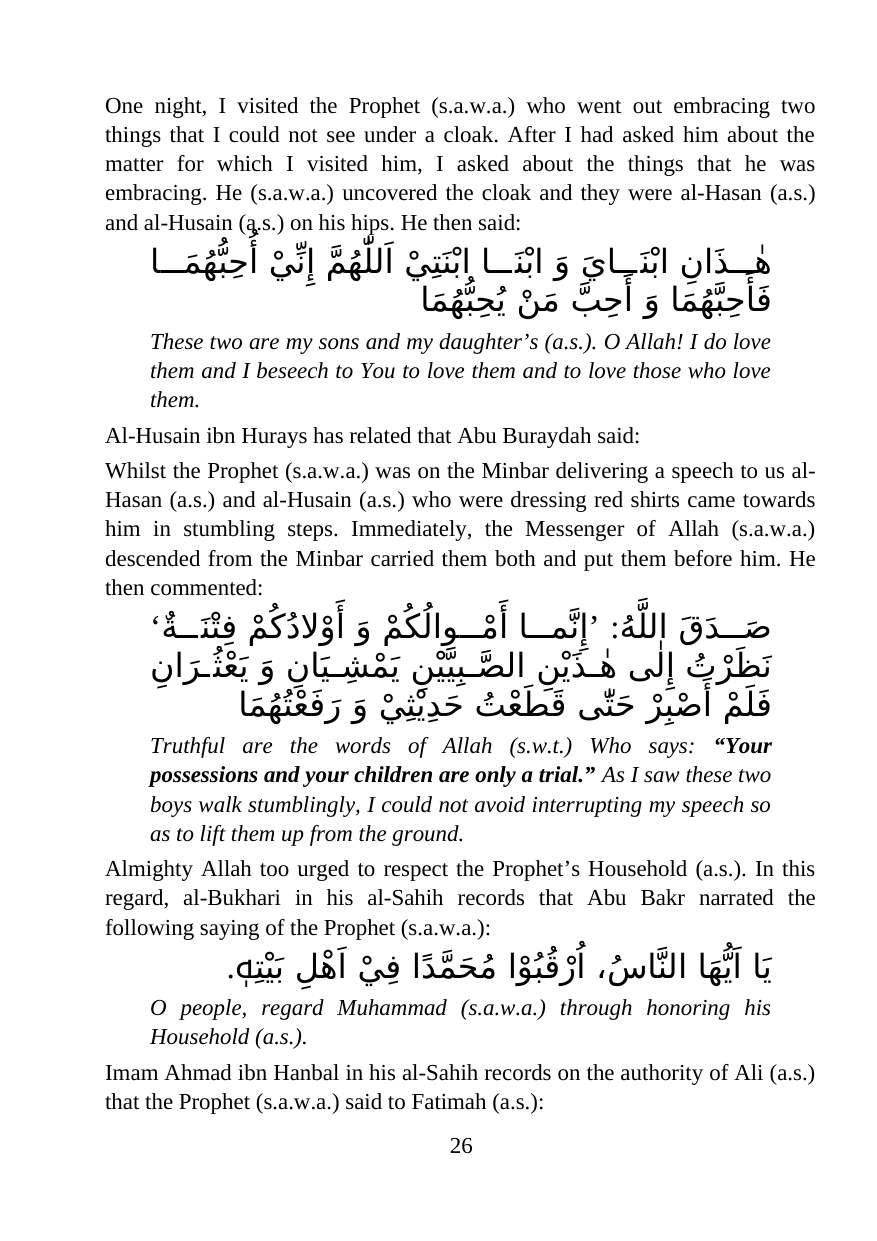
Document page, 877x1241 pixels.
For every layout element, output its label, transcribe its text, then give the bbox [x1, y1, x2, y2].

text Al-Husain ibn Hurays has related that Abu Buraydah said: [105, 420, 817, 449]
text هٰذَانِ ابْنَايَ وَ ابْنَا ابْنَتِيْ اَللّٰهُمَّ إِنِّيْ أُحِبُّهُمَا فَأَحِبَّهُمَا وَ أَحِبَّ مَنْ يُحِبُّهُمَا [150, 242, 772, 320]
text Imam Ahmad ibn Hanbal in his al-Sahih records on the authority of Ali (a.s.) that the Prophet (s.a.w.a.) said to Fatimah (a.s.): [105, 1057, 817, 1115]
text Almighty Allah too urged to respect the Prophet’s Household (a.s.). In this regard, al-Bukhari in his al-Sahih records that Abu Bakr narrated the following saying of the Prophet (s.a.w.a.): [105, 853, 817, 941]
text These two are my sons and my daughter’s (a.s.). O Allah! I do love them and I beseech to You to love them and to love those who love them. [150, 326, 772, 413]
text Whilst the Prophet (s.a.w.a.) was on the Minbar delivering a speech to us al-Hasan (a.s.) and al-Husain (a.s.) who were dressing red shirts came towards him in stumbling steps. Immediately, the Messenger of Allah (s.a.w.a.) descended from the Minbar carried them both and put them before him. He then commented: [105, 455, 817, 601]
text O people, regard Muhammad (s.a.w.a.) through honoring his Household (a.s.). [150, 992, 772, 1051]
text صَدَقَ اللَّهُ: ’إِنَّما أَمْوالُكُمْ وَ أَوْلادُكُمْ فِتْنَةٌ‘ نَظَرْتُ إِلٰى هٰذَيْنِ الصَّبِيَّيْنِ يَمْشِيَانِ وَ يَعْثُرَانِ فَلَمْ أَصْبِرْ حَتّٰى قَطَعْتُ حَدِيْثِيْ وَ رَفَعْتُهُمَا [150, 607, 772, 724]
text One night, I visited the Prophet (s.a.w.a.) who went out embracing two things that I could not see under a cloak. After I had asked him about the matter for which I visited him, I asked about the things that he was embracing. He (s.a.w.a.) uncovered the cloak and they were al-Hasan (a.s.) and al-Husain (a.s.) on his hips. He then said: [105, 90, 817, 236]
text يَا اَيُّهَا النَّاسُ، اُرْقُبُوْا مُحَمَّدًا فِيْ اَهْلِ بَيْتِهٖ. [150, 947, 772, 986]
text Truthful are the words of Allah (s.w.t.) Who says: “Your possessions and your children are only a trial.” As I saw these two boys walk stumblingly, I could not avoid interrupting my speech so as to lift them up from the ground. [150, 730, 772, 847]
